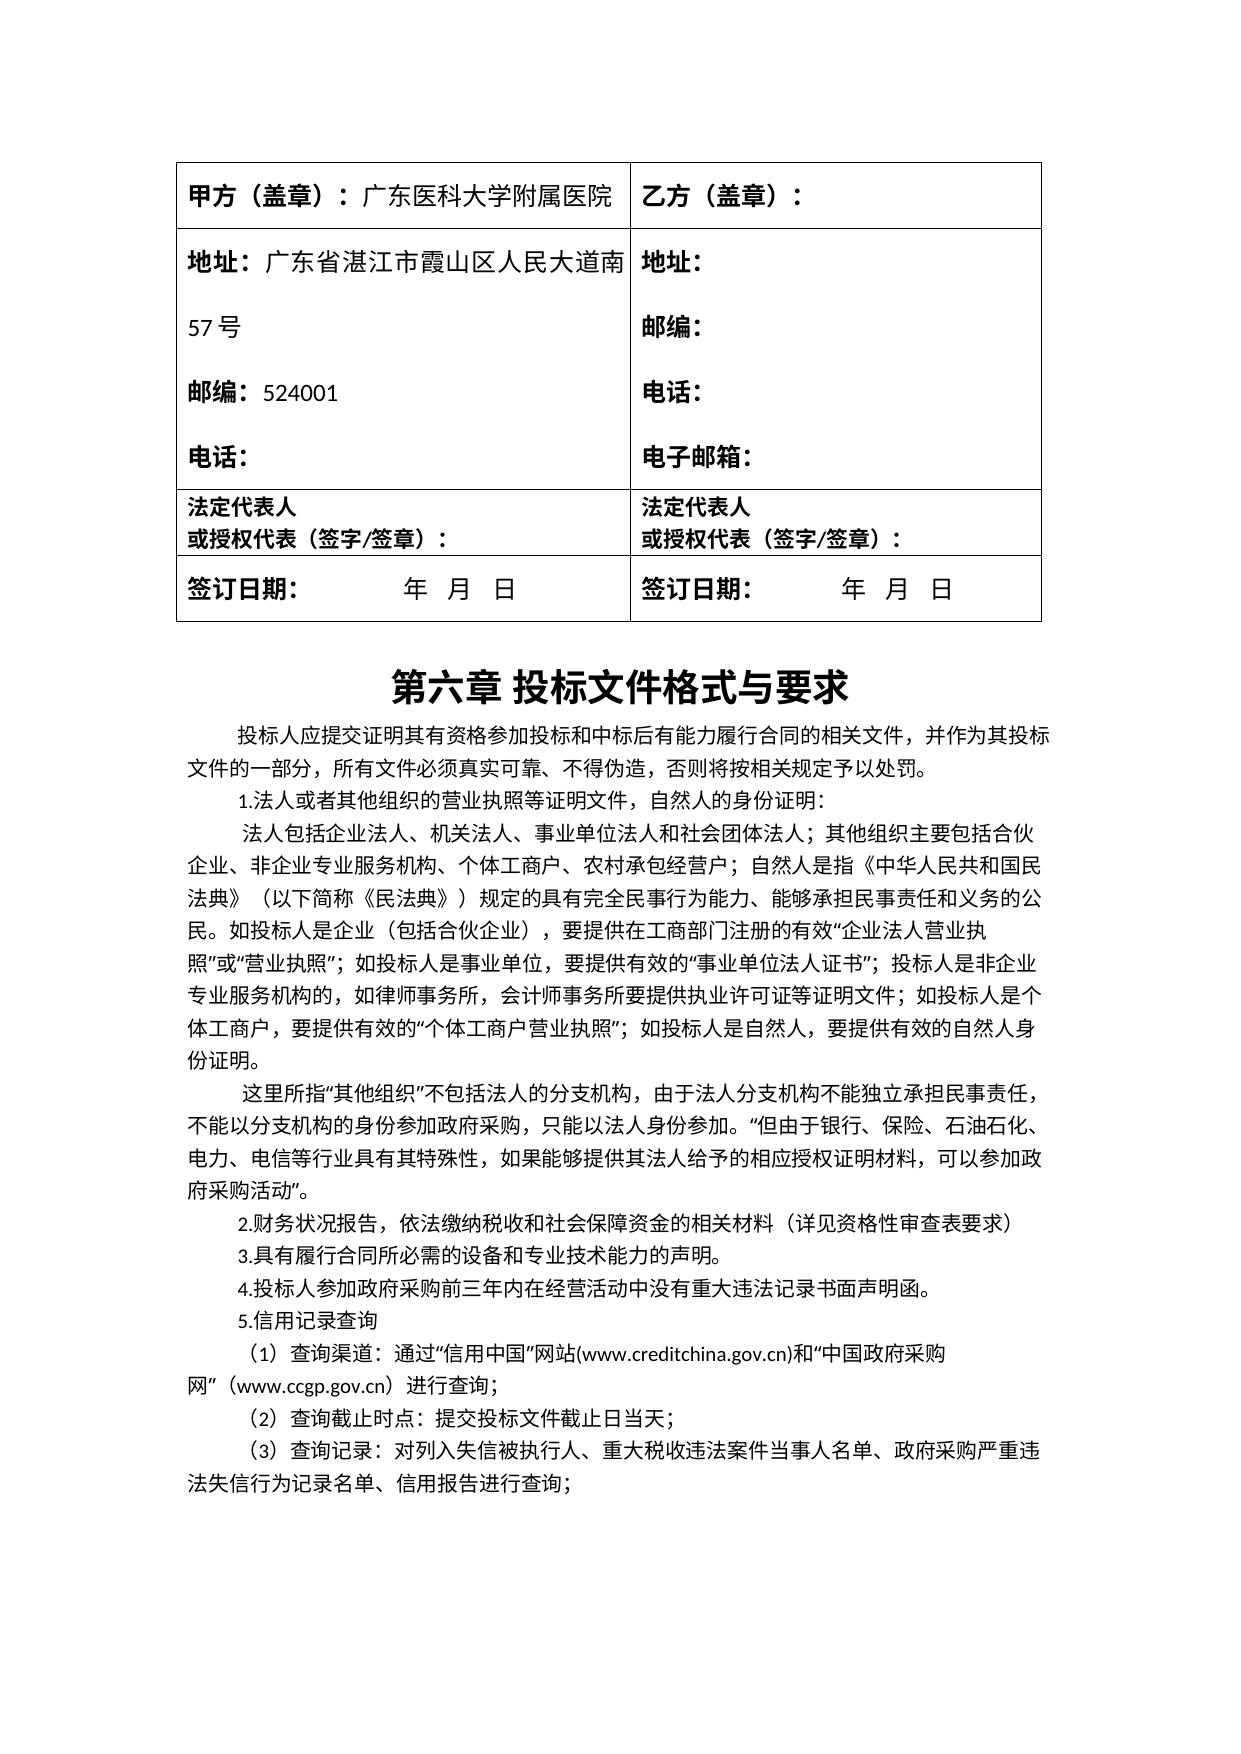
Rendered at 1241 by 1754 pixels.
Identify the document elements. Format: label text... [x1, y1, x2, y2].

text （2）查询截止时点：提交投标文件截止日当天； [187, 1402, 1053, 1435]
text 法人包括企业法人、机关法人、事业单位法人和社会团体法人；其他组织主要包括合伙企业、非企业专业服务机构、个体工商户、农村承包经营户；自然人是指《中华人民共和国民法典》（以下简称《民法典》）规定的具有完全民事行为能力、能够承担民事责任和义务的公民。如投标人是企业（包括合伙企业），要提供在工商部门注册的有效“企业法人营业执照”或“营业执照”；如投标人是事业单位，要提供有效的“事业单位法人证书”；投标人是非企业专业服务机构的，如律师事务所，会计师事务所要提供执业许可证等证明文件；如投标人是个体工商户，要提供有效的“个体工商户营业执照”；如投标人是自然人，要提供有效的自然人身份证明。 [187, 817, 1053, 1077]
text （3）查询记录：对列入失信被执行人、重大税收违法案件当事人名单、政府采购严重违法失信行为记录名单、信用报告进行查询； [187, 1435, 1053, 1500]
text 投标人应提交证明其有资格参加投标和中标后有能力履行合同的相关文件，并作为其投标文件的一部分，所有文件必须真实可靠、不得伪造，否则将按相关规定予以处罚。 [187, 720, 1053, 785]
text 3.具有履行合同所必需的设备和专业技术能力的声明。 [187, 1240, 1053, 1272]
table_cell 地址：广东省湛江市霞山区人民大道南57号 邮编：524001 电话： [177, 229, 630, 489]
table_cell 法定代表人 或授权代表（签字/签章）： [177, 490, 630, 555]
text 5.信用记录查询 [187, 1305, 1053, 1337]
text （1）查询渠道：通过“信用中国”网站(www.creditchina.gov.cn)和“中国政府采购网”（www.ccgp.gov.cn）进行查询； [187, 1337, 1053, 1402]
text 第六章 投标文件格式与要求 [187, 655, 1053, 720]
table_cell 签订日期： 年 月 日 [631, 556, 1041, 621]
table_header 甲方（盖章）：广东医科大学附属医院 [177, 163, 630, 228]
table_cell 地址： 邮编： 电话： 电子邮箱： [631, 229, 1041, 489]
text 1.法人或者其他组织的营业执照等证明文件，自然人的身份证明： [187, 785, 1053, 817]
table_header 乙方（盖章）： [631, 163, 1041, 228]
text 4.投标人参加政府采购前三年内在经营活动中没有重大违法记录书面声明函。 [187, 1272, 1053, 1305]
table_cell 法定代表人 或授权代表（签字/签章）： [631, 490, 1041, 555]
text 这里所指“其他组织”不包括法人的分支机构，由于法人分支机构不能独立承担民事责任，不能以分支机构的身份参加政府采购，只能以法人身份参加。“但由于银行、保险、石油石化、电力、电信等行业具有其特殊性，如果能够提供其法人给予的相应授权证明材料，可以参加政府采购活动”。 [187, 1077, 1053, 1207]
table_cell 签订日期： 年 月 日 [177, 556, 630, 621]
text 2.财务状况报告，依法缴纳税收和社会保障资金的相关材料（详见资格性审查表要求） [187, 1207, 1053, 1240]
